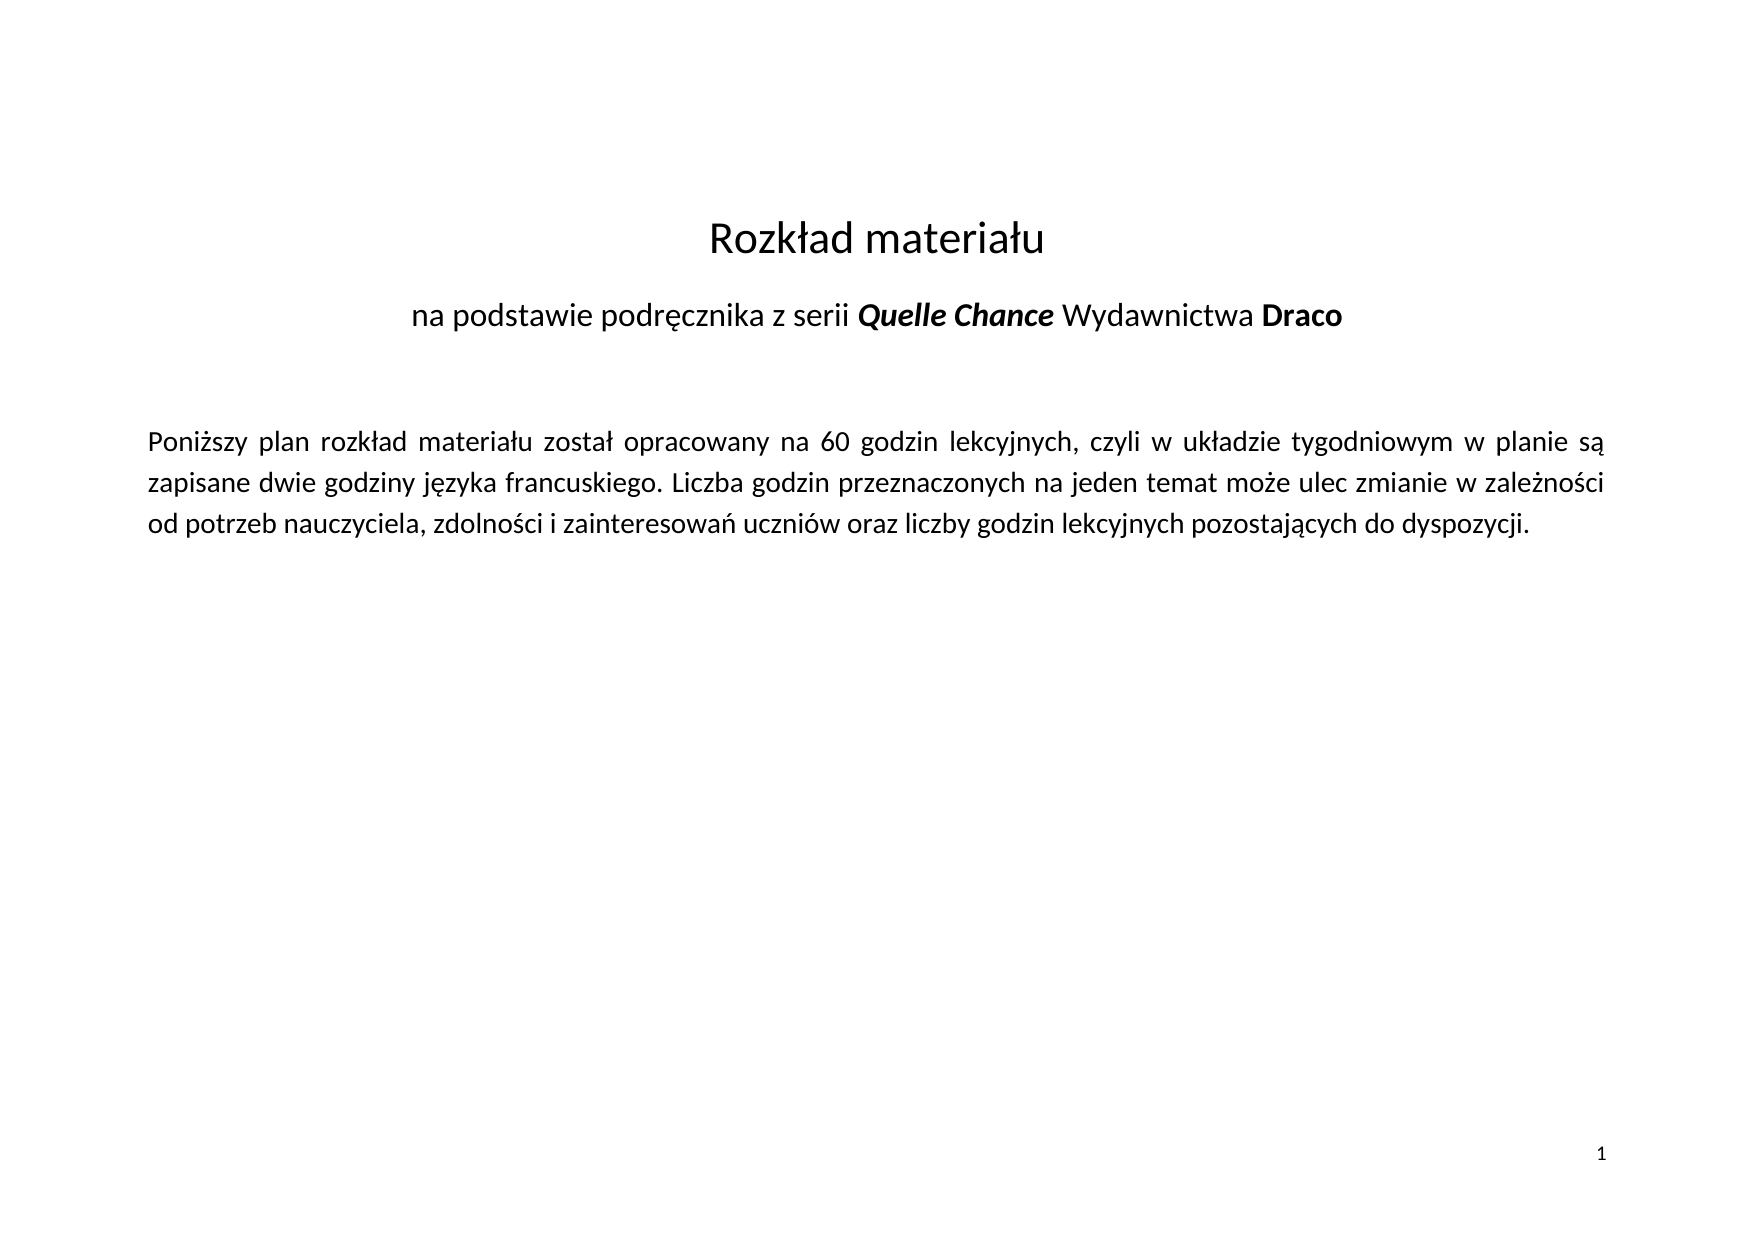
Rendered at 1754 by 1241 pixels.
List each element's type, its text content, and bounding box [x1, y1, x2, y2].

text na podstawie podręcznika z serii Quelle Chance Wydawnictwa Draco [148, 294, 1606, 335]
text Poniższy plan rozkład materiału został opracowany na 60 godzin lekcyjnych, czyli w układzie tygodniowym w planie są zapisane dwie godziny języka francuskiego. Liczba godzin przeznaczonych na jeden temat może ulec zmianie w zależności od potrzeb nauczyciela, zdolności i zainteresowań uczniów oraz liczby godzin lekcyjnych pozostających do dyspozycji. [148, 423, 1606, 541]
text Rozkład materiału [148, 209, 1606, 265]
